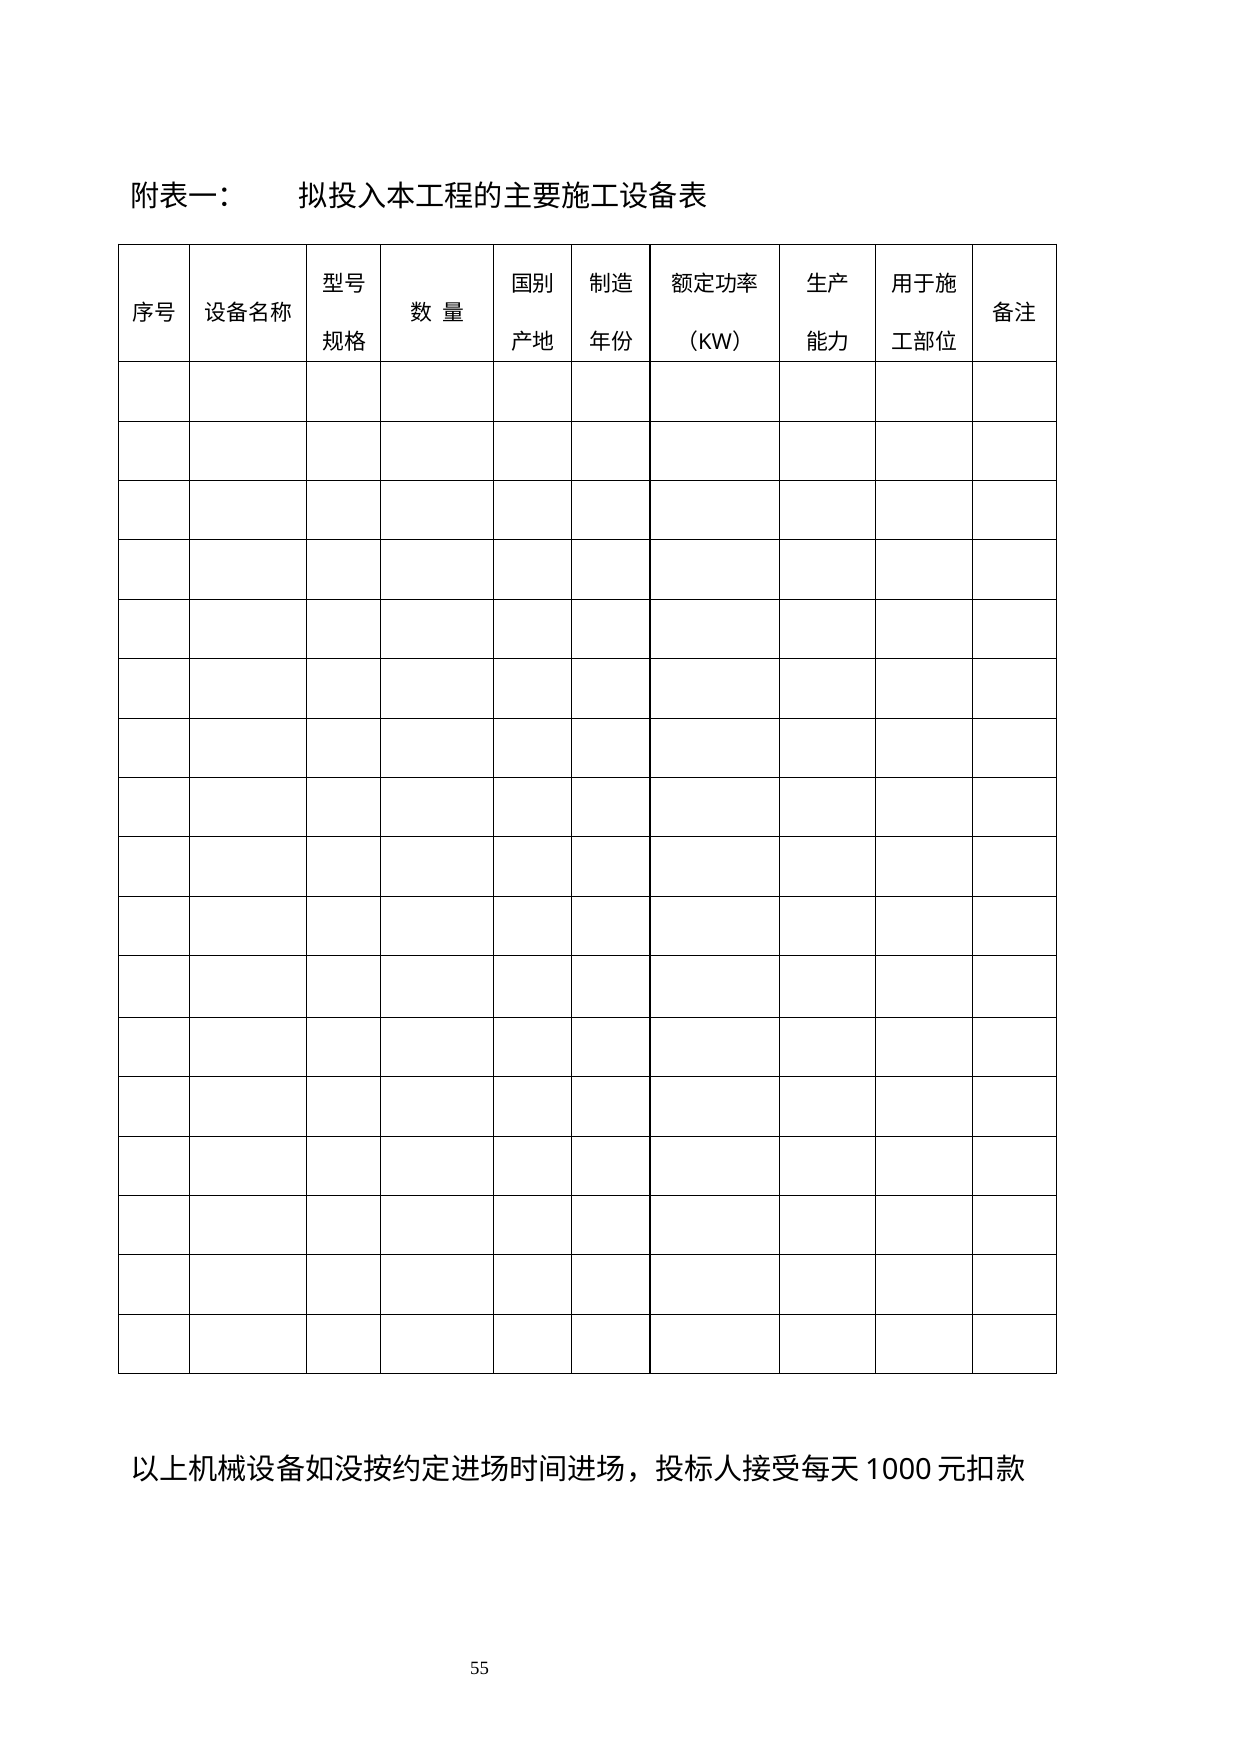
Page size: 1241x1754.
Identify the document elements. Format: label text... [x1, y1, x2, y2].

table_cell [494, 837, 571, 896]
table_cell [572, 362, 649, 421]
table_cell [876, 1196, 972, 1254]
table_cell [572, 422, 649, 480]
table_cell [307, 481, 380, 539]
table_header 制造 年份 [572, 245, 649, 361]
table_cell [381, 837, 493, 896]
table_cell [307, 1196, 380, 1254]
table_cell [494, 1077, 571, 1136]
table_cell [973, 956, 1056, 1017]
table_cell [381, 1315, 493, 1373]
table_cell [651, 837, 779, 896]
table_cell [190, 1077, 306, 1136]
table_cell [381, 778, 493, 836]
table_cell [651, 1077, 779, 1136]
table_cell [876, 897, 972, 955]
table_cell [876, 540, 972, 599]
table_cell [780, 837, 875, 896]
table_cell [651, 1255, 779, 1314]
table_cell [973, 659, 1056, 717]
table_cell [572, 956, 649, 1017]
table_cell [119, 1018, 189, 1076]
table_cell [572, 897, 649, 955]
table_cell [651, 1137, 779, 1195]
text 附表一： 拟投入本工程的主要施工设备表 [130, 160, 1110, 218]
table_cell [381, 540, 493, 599]
table_cell [973, 1255, 1056, 1314]
table_cell [494, 956, 571, 1017]
table_cell [651, 719, 779, 777]
table_cell [381, 422, 493, 480]
table_cell [190, 1196, 306, 1254]
table_cell [651, 422, 779, 480]
table_cell [307, 600, 380, 658]
table_cell [651, 600, 779, 658]
table_cell [876, 1137, 972, 1195]
table_cell [651, 778, 779, 836]
table_cell [572, 600, 649, 658]
table_cell [780, 1077, 875, 1136]
table_header 额定功率 （KW） [651, 245, 779, 361]
table_cell [494, 422, 571, 480]
table_cell [119, 1255, 189, 1314]
table_cell [307, 362, 380, 421]
table_cell [494, 719, 571, 777]
table_cell [973, 1315, 1056, 1373]
table_cell [973, 1137, 1056, 1195]
table_cell [190, 600, 306, 658]
table_cell [307, 897, 380, 955]
table_cell [119, 362, 189, 421]
table_cell [119, 778, 189, 836]
table_cell [780, 897, 875, 955]
table_cell [780, 1255, 875, 1314]
table_cell [307, 1137, 380, 1195]
table_cell [973, 600, 1056, 658]
table_cell [876, 600, 972, 658]
table_cell [381, 600, 493, 658]
table_cell [572, 837, 649, 896]
table_cell [190, 837, 306, 896]
table_cell [780, 1315, 875, 1373]
table_cell [190, 540, 306, 599]
table_cell [876, 1255, 972, 1314]
table_cell [572, 719, 649, 777]
table_cell [307, 1255, 380, 1314]
table_cell [651, 1315, 779, 1373]
table_cell [190, 362, 306, 421]
table_cell [494, 659, 571, 717]
table_cell [307, 422, 380, 480]
table_cell [572, 1137, 649, 1195]
table_cell [651, 481, 779, 539]
table_cell [572, 540, 649, 599]
table_cell [780, 600, 875, 658]
table_cell [876, 1315, 972, 1373]
table_cell [494, 1196, 571, 1254]
table_cell [494, 1137, 571, 1195]
table_cell [190, 1018, 306, 1076]
table_cell [876, 956, 972, 1017]
table_header 用于施 工部位 [876, 245, 972, 361]
table_header 型号 规格 [307, 245, 380, 361]
table_cell [494, 600, 571, 658]
table_cell [780, 719, 875, 777]
table_cell [876, 659, 972, 717]
table_cell [572, 1255, 649, 1314]
table_cell [307, 778, 380, 836]
table_cell [190, 481, 306, 539]
table_cell [876, 422, 972, 480]
table_cell [876, 1018, 972, 1076]
table_cell [876, 778, 972, 836]
table_cell [780, 956, 875, 1017]
table_cell [381, 362, 493, 421]
table_cell [494, 481, 571, 539]
table_cell [381, 719, 493, 777]
table_cell [973, 1018, 1056, 1076]
text 以上机械设备如没按约定进场时间进场，投标人接受每天1000元扣款 [130, 1432, 1110, 1491]
table_cell [876, 481, 972, 539]
table_cell [494, 1255, 571, 1314]
table_cell [780, 1137, 875, 1195]
table_cell [381, 897, 493, 955]
table_cell [119, 897, 189, 955]
table_cell [780, 481, 875, 539]
table_cell [307, 1315, 380, 1373]
table_cell [780, 778, 875, 836]
table_cell [119, 719, 189, 777]
table_cell [572, 1315, 649, 1373]
table_cell [190, 956, 306, 1017]
table_cell [494, 1315, 571, 1373]
table_cell [381, 481, 493, 539]
table_cell [381, 1018, 493, 1076]
table_cell [119, 837, 189, 896]
table_cell [780, 422, 875, 480]
table_header 国别 产地 [494, 245, 571, 361]
table_cell [651, 540, 779, 599]
table_cell [572, 481, 649, 539]
table_cell [651, 1196, 779, 1254]
table_cell [190, 422, 306, 480]
table_cell [572, 659, 649, 717]
table_cell [119, 1137, 189, 1195]
table_cell [119, 1315, 189, 1373]
table_cell [973, 719, 1056, 777]
table_cell [973, 1196, 1056, 1254]
table_cell [119, 422, 189, 480]
table_cell [651, 956, 779, 1017]
table_cell [973, 897, 1056, 955]
table_cell [651, 362, 779, 421]
table_cell [190, 778, 306, 836]
table_cell [973, 837, 1056, 896]
table_header 设备名称 [190, 245, 306, 361]
table_cell [190, 659, 306, 717]
table_cell [119, 956, 189, 1017]
table_cell [119, 481, 189, 539]
table_header 序号 [119, 245, 189, 361]
table_cell [494, 1018, 571, 1076]
table_cell [572, 1018, 649, 1076]
table_cell [973, 481, 1056, 539]
table_cell [876, 1077, 972, 1136]
table_header 备注 [973, 245, 1056, 361]
table_cell [780, 1196, 875, 1254]
table_cell [190, 1255, 306, 1314]
table_cell [307, 1077, 380, 1136]
table_cell [381, 1137, 493, 1195]
table_cell [572, 1196, 649, 1254]
table_cell [973, 362, 1056, 421]
table_header 生产 能力 [780, 245, 875, 361]
table_cell [381, 659, 493, 717]
table_header 数 量 [381, 245, 493, 361]
table_cell [780, 362, 875, 421]
table_cell [381, 1196, 493, 1254]
table_cell [307, 659, 380, 717]
table_cell [190, 1315, 306, 1373]
table_cell [119, 600, 189, 658]
table_cell [876, 837, 972, 896]
table_cell [190, 719, 306, 777]
table_cell [780, 1018, 875, 1076]
table_cell [381, 956, 493, 1017]
table_cell [651, 659, 779, 717]
table_cell [119, 540, 189, 599]
table_cell [973, 422, 1056, 480]
table_cell [572, 1077, 649, 1136]
table_cell [119, 1077, 189, 1136]
table_cell [494, 362, 571, 421]
table_cell [119, 659, 189, 717]
table_cell [494, 897, 571, 955]
table_cell [876, 362, 972, 421]
table_cell [381, 1255, 493, 1314]
table_cell [973, 540, 1056, 599]
table_cell [494, 778, 571, 836]
table_cell [780, 659, 875, 717]
table_cell [572, 778, 649, 836]
table_cell [307, 956, 380, 1017]
table_cell [119, 1196, 189, 1254]
table_cell [494, 540, 571, 599]
table_cell [307, 837, 380, 896]
table_cell [307, 540, 380, 599]
table_cell [190, 897, 306, 955]
table_cell [307, 1018, 380, 1076]
table_cell [651, 1018, 779, 1076]
table_cell [190, 1137, 306, 1195]
table_cell [307, 719, 380, 777]
table_cell [780, 540, 875, 599]
table_cell [651, 897, 779, 955]
table_cell [876, 719, 972, 777]
table_cell [973, 1077, 1056, 1136]
table_cell [381, 1077, 493, 1136]
table_cell [973, 778, 1056, 836]
